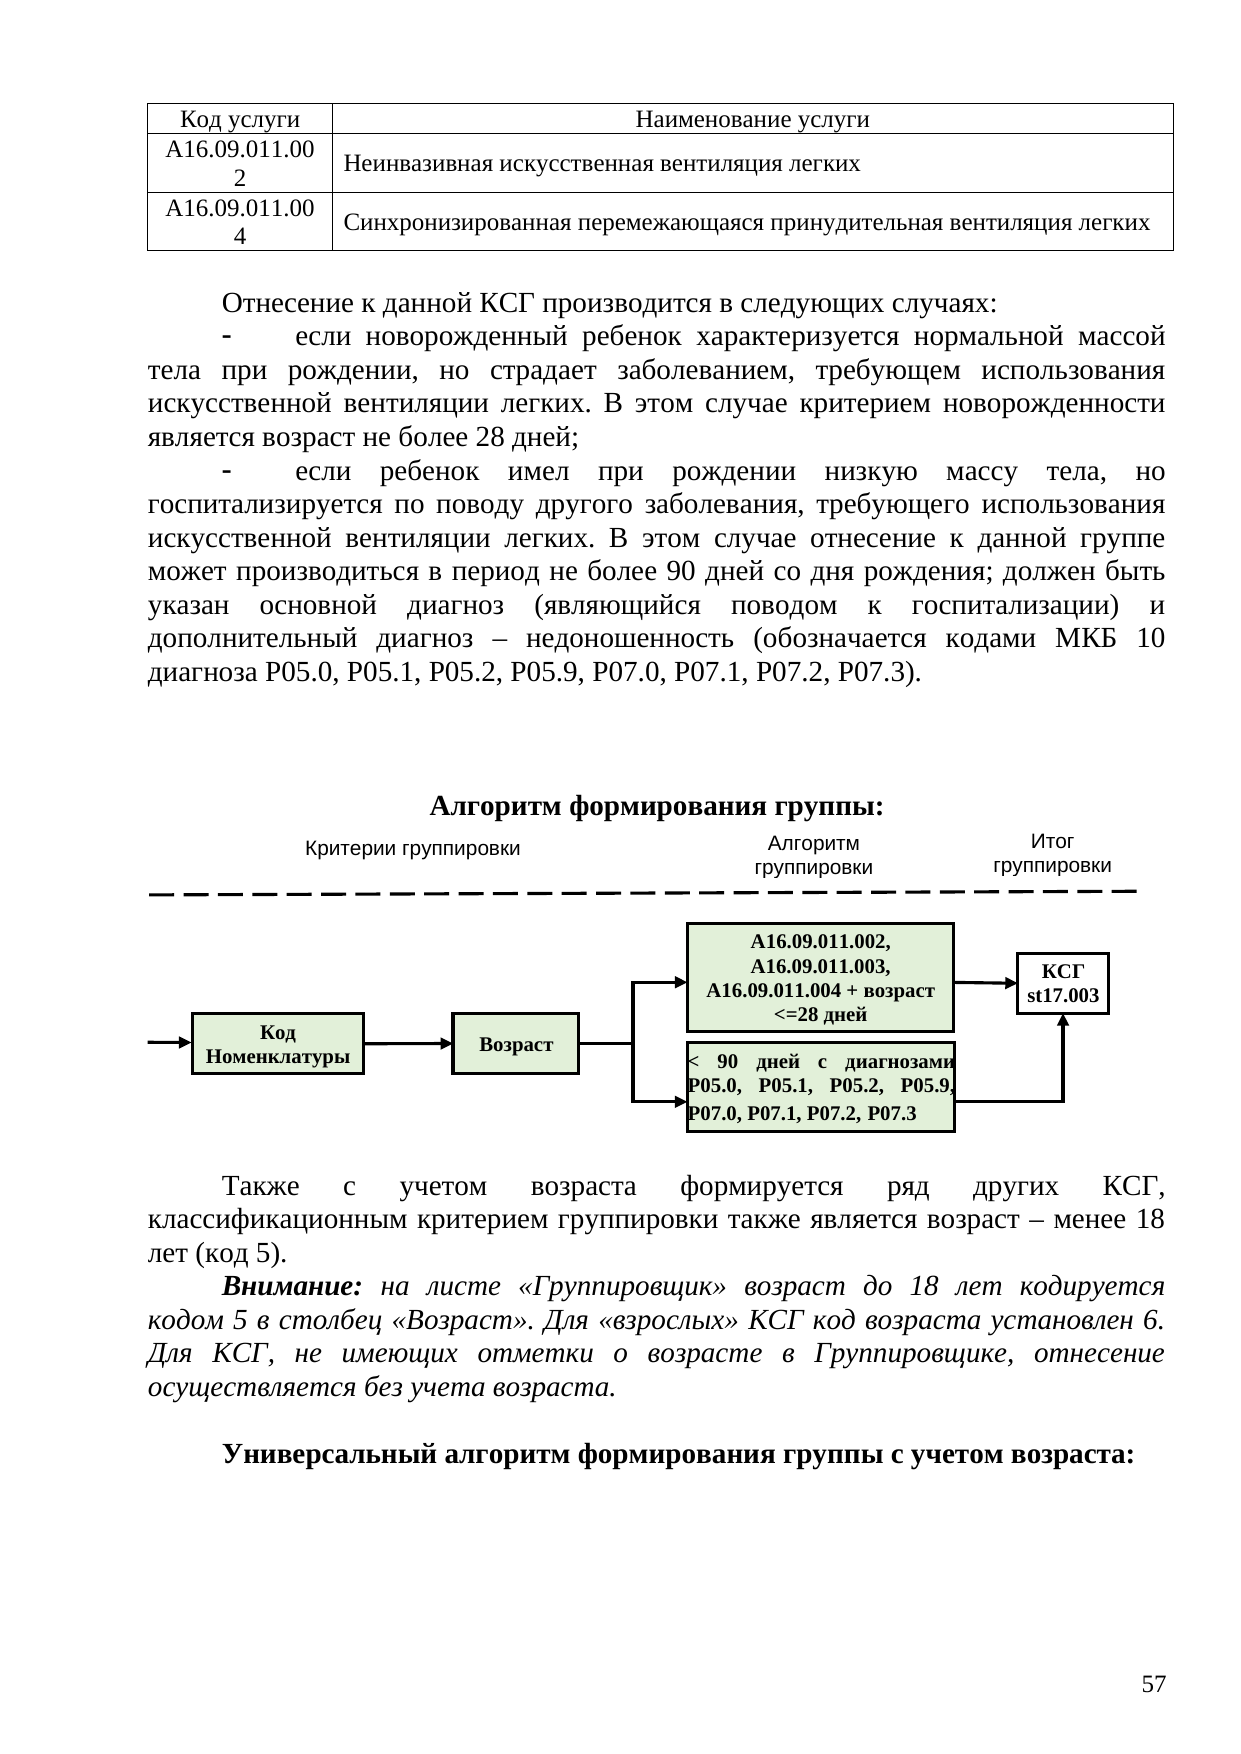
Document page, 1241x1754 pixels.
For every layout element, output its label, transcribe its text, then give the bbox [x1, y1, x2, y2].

text Алгоритм формирования группы: [148, 788, 1166, 822]
text Отнесение к данной КСГ производится в следующих случаях: [148, 285, 1166, 318]
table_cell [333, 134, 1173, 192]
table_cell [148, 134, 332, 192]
list если ребенок имел при рождении низкую массу тела, но госпитализируется по поводу другого заболевания, требующего использования искусственной вентиляции легких. В этом случае отнесение к данной группе может производиться в период не более 90 дней со дня рождения; должен быть указан основной диагноз (являющийся поводом к госпитализации) и дополнительный диагноз – недоношенность (обозначается кодами МКБ 10 диагноза P05.0, P05.1, P05.2, P05.9, P07.0, P07.1, P07.2, P07.3). [148, 453, 1166, 687]
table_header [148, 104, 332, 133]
text Универсальный алгоритм формирования группы с учетом возраста: [148, 1436, 1166, 1469]
list если новорожденный ребенок характеризуется нормальной массой тела при рождении, но страдает заболеванием, требующем использования искусственной вентиляции легких. В этом случае критерием новорожденности является возраст не более 28 дней; [148, 318, 1166, 453]
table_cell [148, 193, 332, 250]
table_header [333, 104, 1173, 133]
text Также с учетом возраста формируется ряд других КСГ, классификационным критерием группировки также является возраст – менее 18 лет (код 5). [148, 1168, 1166, 1268]
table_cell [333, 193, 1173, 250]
text Внимание: на листе «Группировщик» возраст до 18 лет кодируется кодом 5 в столбец «Возраст». Для «взрослых» КСГ код возраста установлен 6. Для КСГ, не имеющих отметки о возрасте в Группировщике, отнесение осуществляется без учета возраста. [148, 1268, 1166, 1402]
